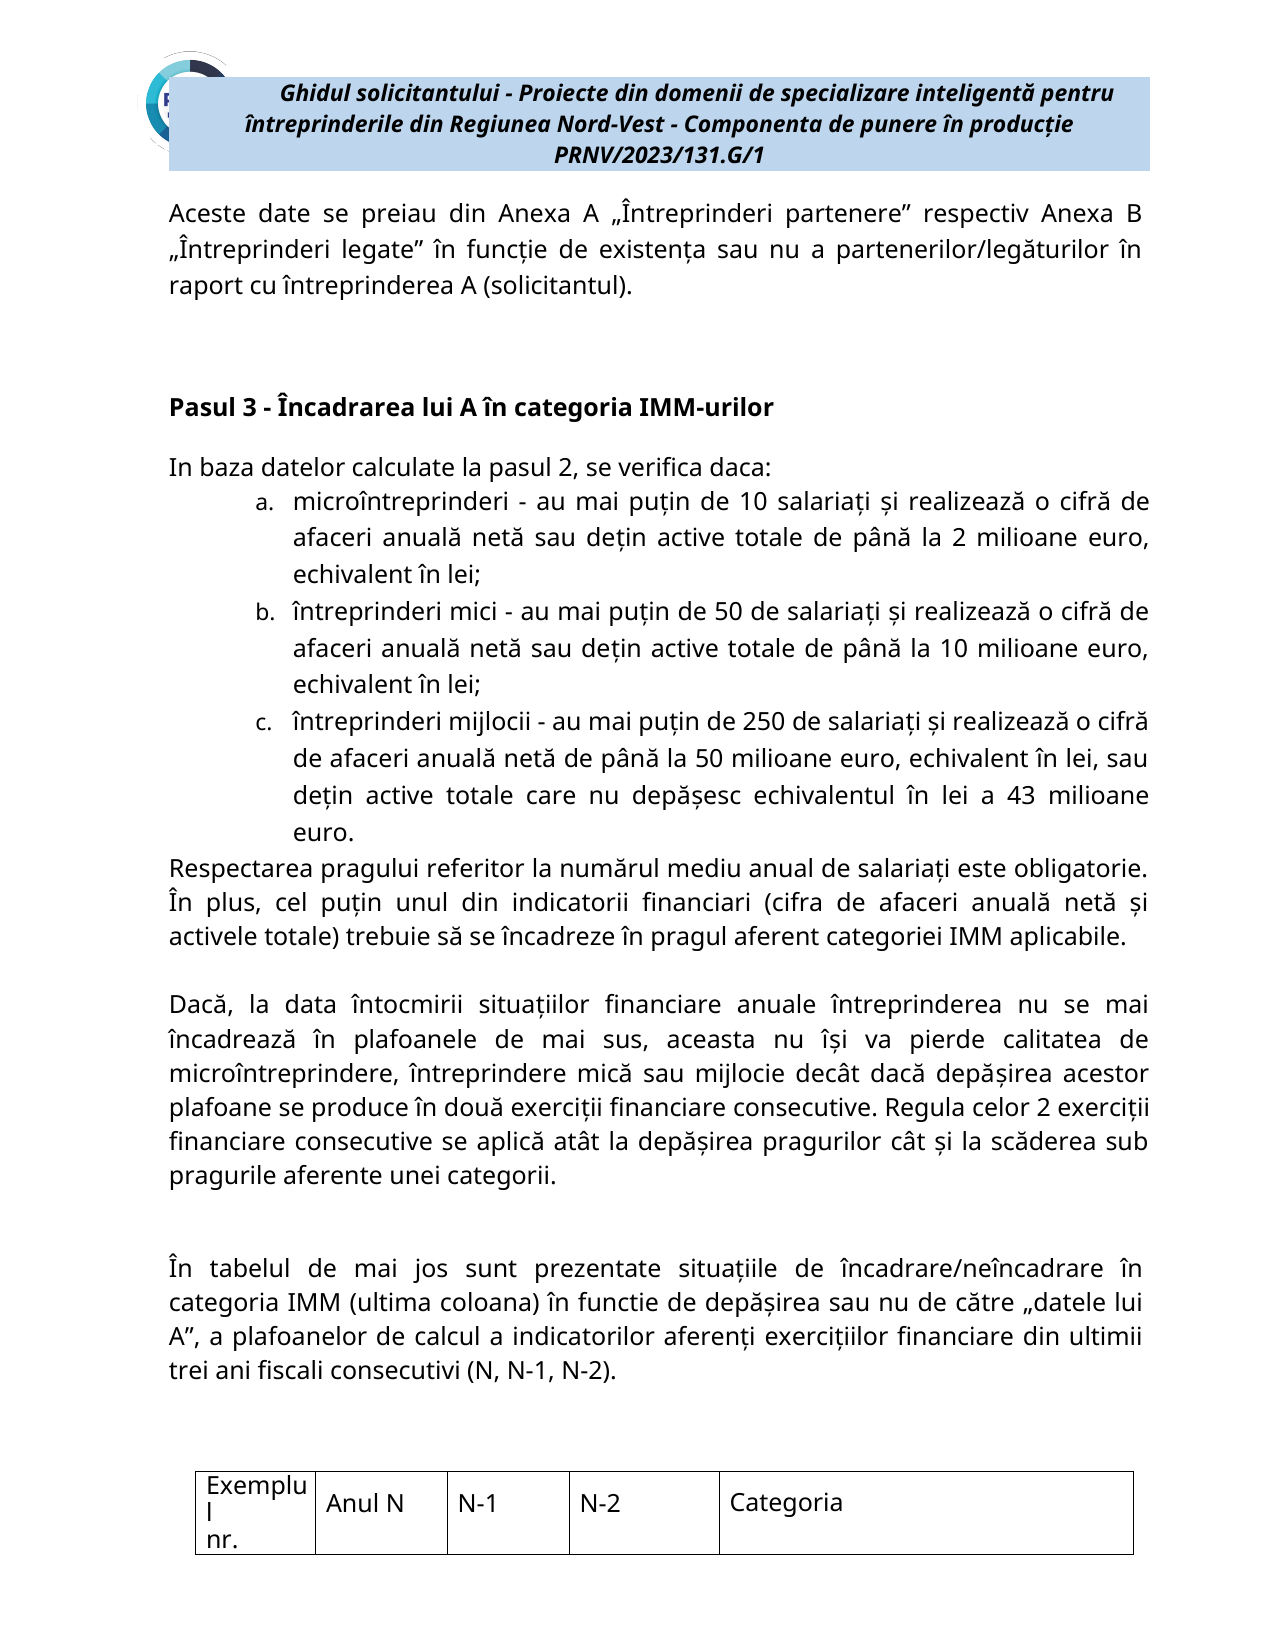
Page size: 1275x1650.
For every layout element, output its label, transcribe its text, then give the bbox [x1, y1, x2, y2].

text Respectarea pragului referitor la numărul mediu anual de salariați este obligatorie. În plus, cel puțin unul din indicatorii financiari (cifra de afaceri anuală netă și activele totale) trebuie să se încadreze în pragul aferent categoriei IMM aplicabile. [169, 851, 1150, 953]
table_header Exemplul nr. [196, 1472, 315, 1553]
list întreprinderi mijlocii - au mai puțin de 250 de salariaţi şi realizează o cifră de afaceri anuală netă de până la 50 milioane euro, echivalent în lei, sau deţin active totale care nu depăşesc echivalentul în lei a 43 milioane euro. [255, 704, 1150, 848]
picture [137, 51, 243, 156]
text Aceste date se preiau din Anexa A „Întreprinderi partenere” respectiv Anexa B „Întreprinderi legate” în funcție de existența sau nu a partenerilor/legăturilor în raport cu întreprinderea A (solicitantul). [169, 196, 1144, 302]
table_header Anul N [316, 1472, 447, 1553]
table_header Categoria [720, 1472, 1133, 1553]
table_header N-1 [448, 1472, 569, 1553]
subtitle Pasul 3 - Încadrarea lui A în categoria IMM-urilor [169, 390, 1144, 424]
text În tabelul de mai jos sunt prezentate situațiile de încadrare/neîncadrare în categoria IMM (ultima coloana) în functie de depășirea sau nu de către „datele lui A”, a plafoanelor de calcul a indicatorilor aferenți exercițiilor financiare din ultimii trei ani fiscali consecutivi (N, N-1, N-2). [169, 1251, 1144, 1387]
table_header N-2 [570, 1472, 719, 1553]
text Dacă, la data întocmirii situaţiilor financiare anuale întreprinderea nu se mai încadrează în plafoanele de mai sus, aceasta nu îşi va pierde calitatea de microîntreprindere, întreprindere mică sau mijlocie decât dacă depăşirea acestor plafoane se produce în două exerciţii financiare consecutive. Regula celor 2 exerciţii financiare consecutive se aplică atât la depășirea pragurilor cât și la scăderea sub pragurile aferente unei categorii. [169, 987, 1150, 1192]
text In baza datelor calculate la pasul 2, se verifica daca: [169, 449, 1144, 483]
list întreprinderi mici - au mai puțin de 50 de salariaţi şi realizează o cifră de afaceri anuală netă sau deţin active totale de până la 10 milioane euro, echivalent în lei; [255, 593, 1150, 701]
list microîntreprinderi - au mai puțin de 10 salariaţi şi realizează o cifră de afaceri anuală netă sau deţin active totale de până la 2 milioane euro, echivalent în lei; [255, 483, 1150, 591]
